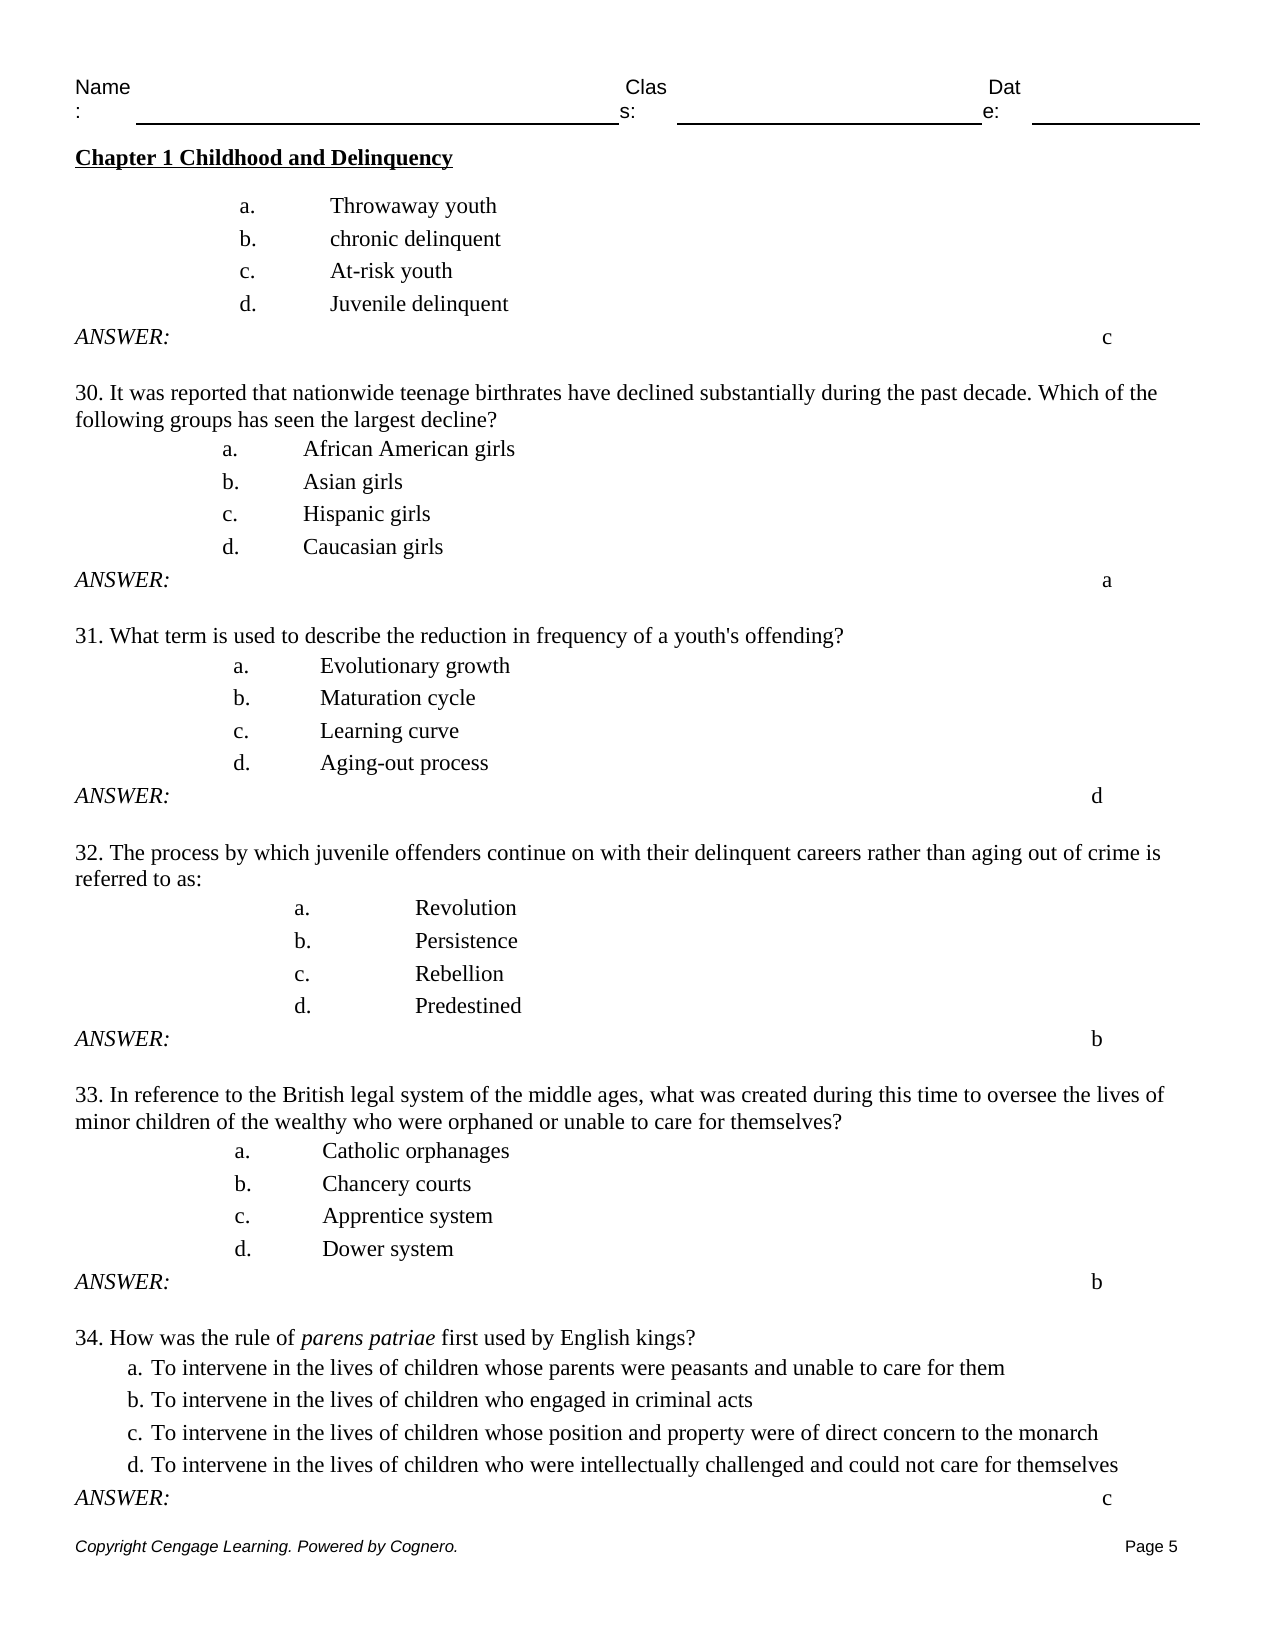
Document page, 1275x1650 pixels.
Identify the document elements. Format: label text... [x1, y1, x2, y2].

table_header 34. How was the rule of parens patriae first used by English kings? [75, 1324, 1200, 1514]
table_header 31. What term is used to describe the reduction in frequency of a youth's offending? [75, 622, 1200, 812]
table_header 33. In reference to the British legal system of the middle ages, what was created during this time to oversee the lives of minor children of the wealthy who were orphaned or unable to care for themselves? [75, 1081, 1200, 1297]
table_header 30. It was reported that nationwide teenage birthrates have declined substantially during the past decade. Which of the following groups has seen the largest decline? [75, 379, 1200, 595]
table_header 32. The process by which juvenile offenders continue on with their delinquent careers rather than aging out of crime is referred to as: [75, 839, 1200, 1054]
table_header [75, 189, 1200, 352]
